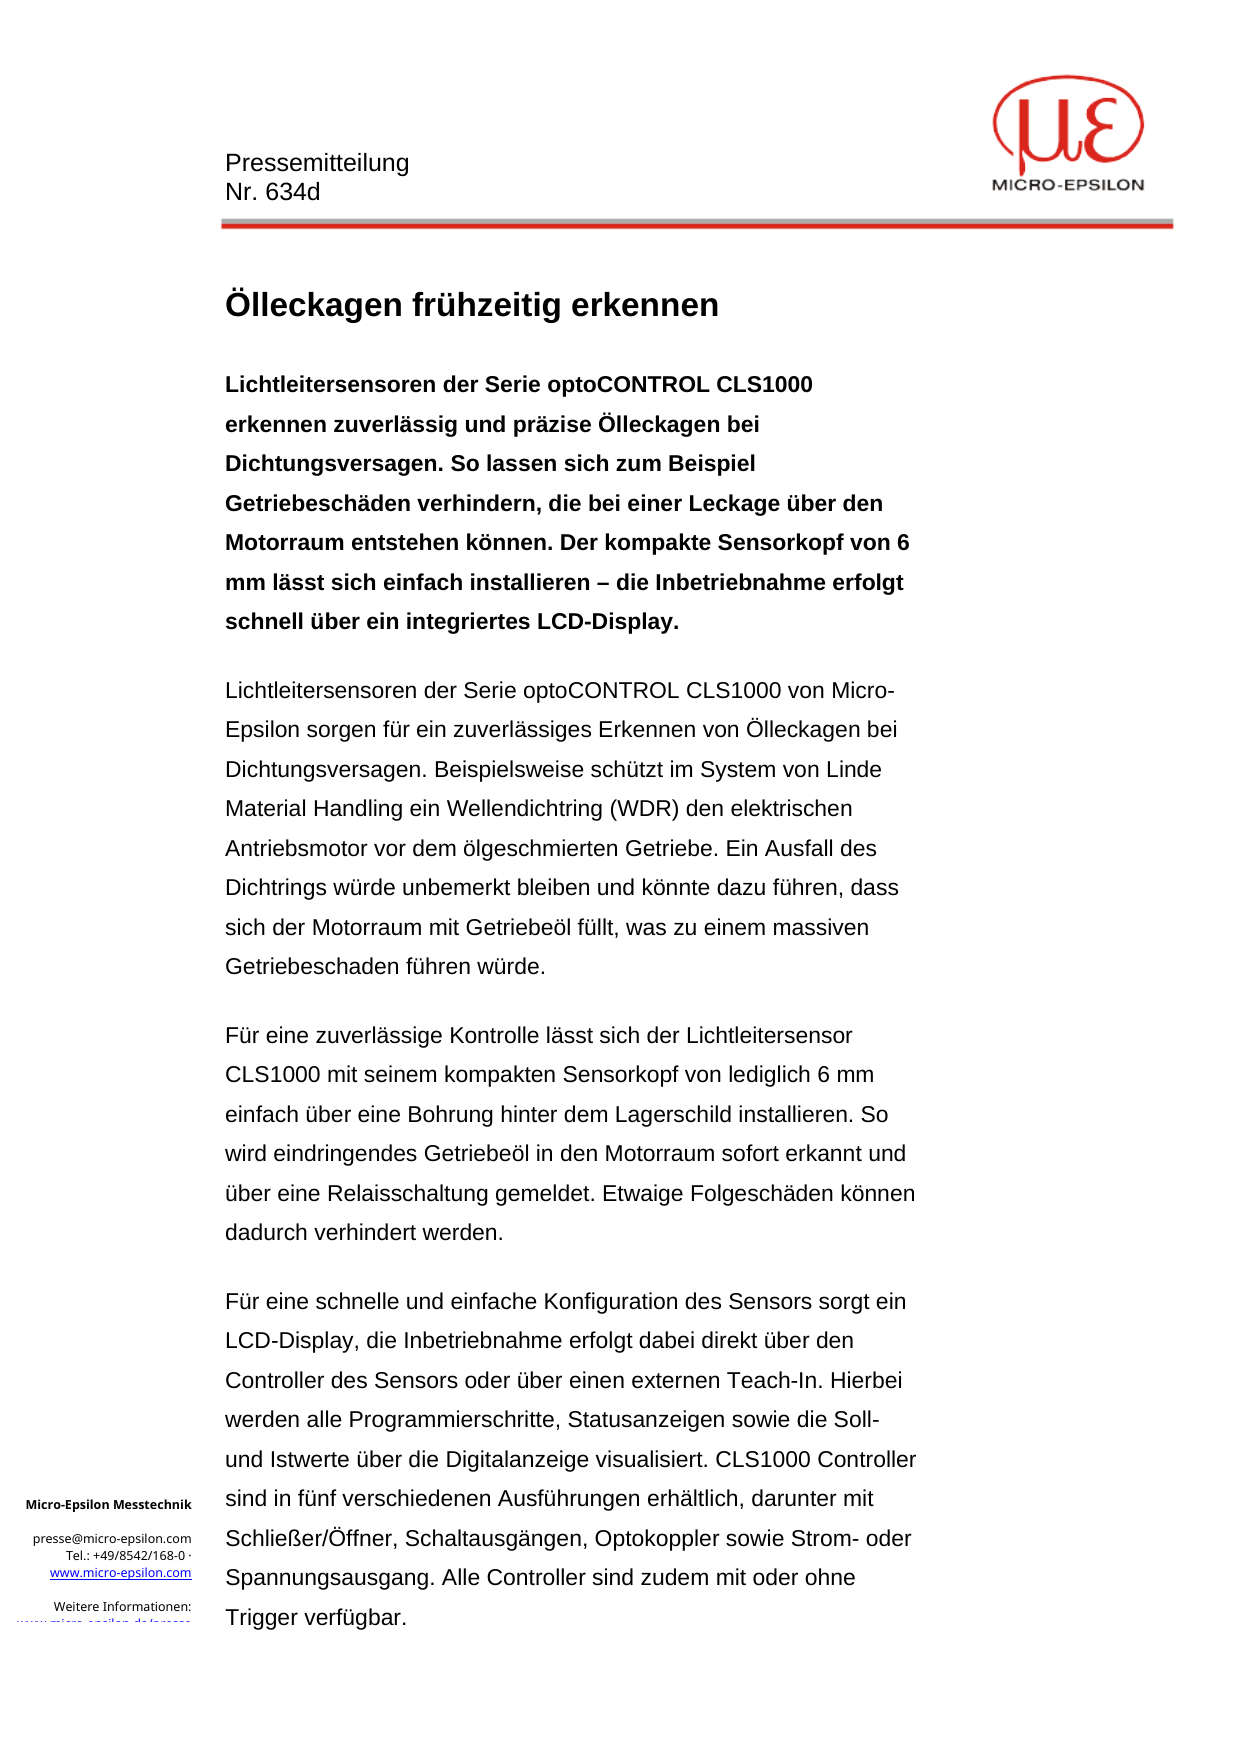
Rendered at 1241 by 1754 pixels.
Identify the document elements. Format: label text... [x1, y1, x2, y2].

text Für eine schnelle und einfache Konfiguration des Sensors sorgt ein LCD-Display, die Inbetriebnahme erfolgt dabei direkt über den Controller des Sensors oder über einen externen Teach-In. Hierbei werden alle Programmierschritte, Statusanzeigen sowie die Soll- und Istwerte über die Digitalanzeige visualisiert. CLS1000 Controller sind in fünf verschiedenen Ausführungen erhältlich, darunter mit Schließer/Öffner, Schaltausgängen, Optokoppler sowie Strom- oder Spannungsausgang. Alle Controller sind zudem mit oder ohne Trigger verfügbar. [225, 1288, 919, 1630]
text Pressemitteilung [225, 148, 919, 176]
text Für eine zuverlässige Kontrolle lässt sich der Lichtleitersensor CLS1000 mit seinem kompakten Sensorkopf von lediglich 6 mm einfach über eine Bohrung hinter dem Lagerschild installieren. So wird eindringendes Getriebeöl in den Motorraum sofort erkannt und über eine Relaisschaltung gemeldet. Etwaige Folgeschäden können dadurch verhindert werden. [225, 1022, 919, 1246]
text Ölleckagen frühzeitig erkennen [225, 285, 919, 323]
text Lichtleitersensoren der Serie optoCONTROL CLS1000 erkennen zuverlässig und präzise Ölleckagen bei Dichtungsversagen. So lassen sich zum Beispiel Getriebeschäden verhindern, die bei einer Leckage über den Motorraum entstehen können. Der kompakte Sensorkopf von 6 mm lässt sich einfach installieren – die Inbetriebnahme erfolgt schnell über ein integriertes LCD-Display. [225, 371, 919, 635]
text Lichtleitersensoren der Serie optoCONTROL CLS1000 von Micro-Epsilon sorgen für ein zuverlässiges Erkennen von Ölleckagen bei Dichtungsversagen. Beispielsweise schützt im System von Linde Material Handling ein Wellendichtring (WDR) den elektrischen Antriebsmotor vor dem ölgeschmierten Getriebe. Ein Ausfall des Dichtrings würde unbemerkt bleiben und könnte dazu führen, dass sich der Motorraum mit Getriebeöl füllt, was zu einem massiven Getriebeschaden führen würde. [225, 677, 919, 980]
text Nr. 634d [225, 176, 919, 205]
